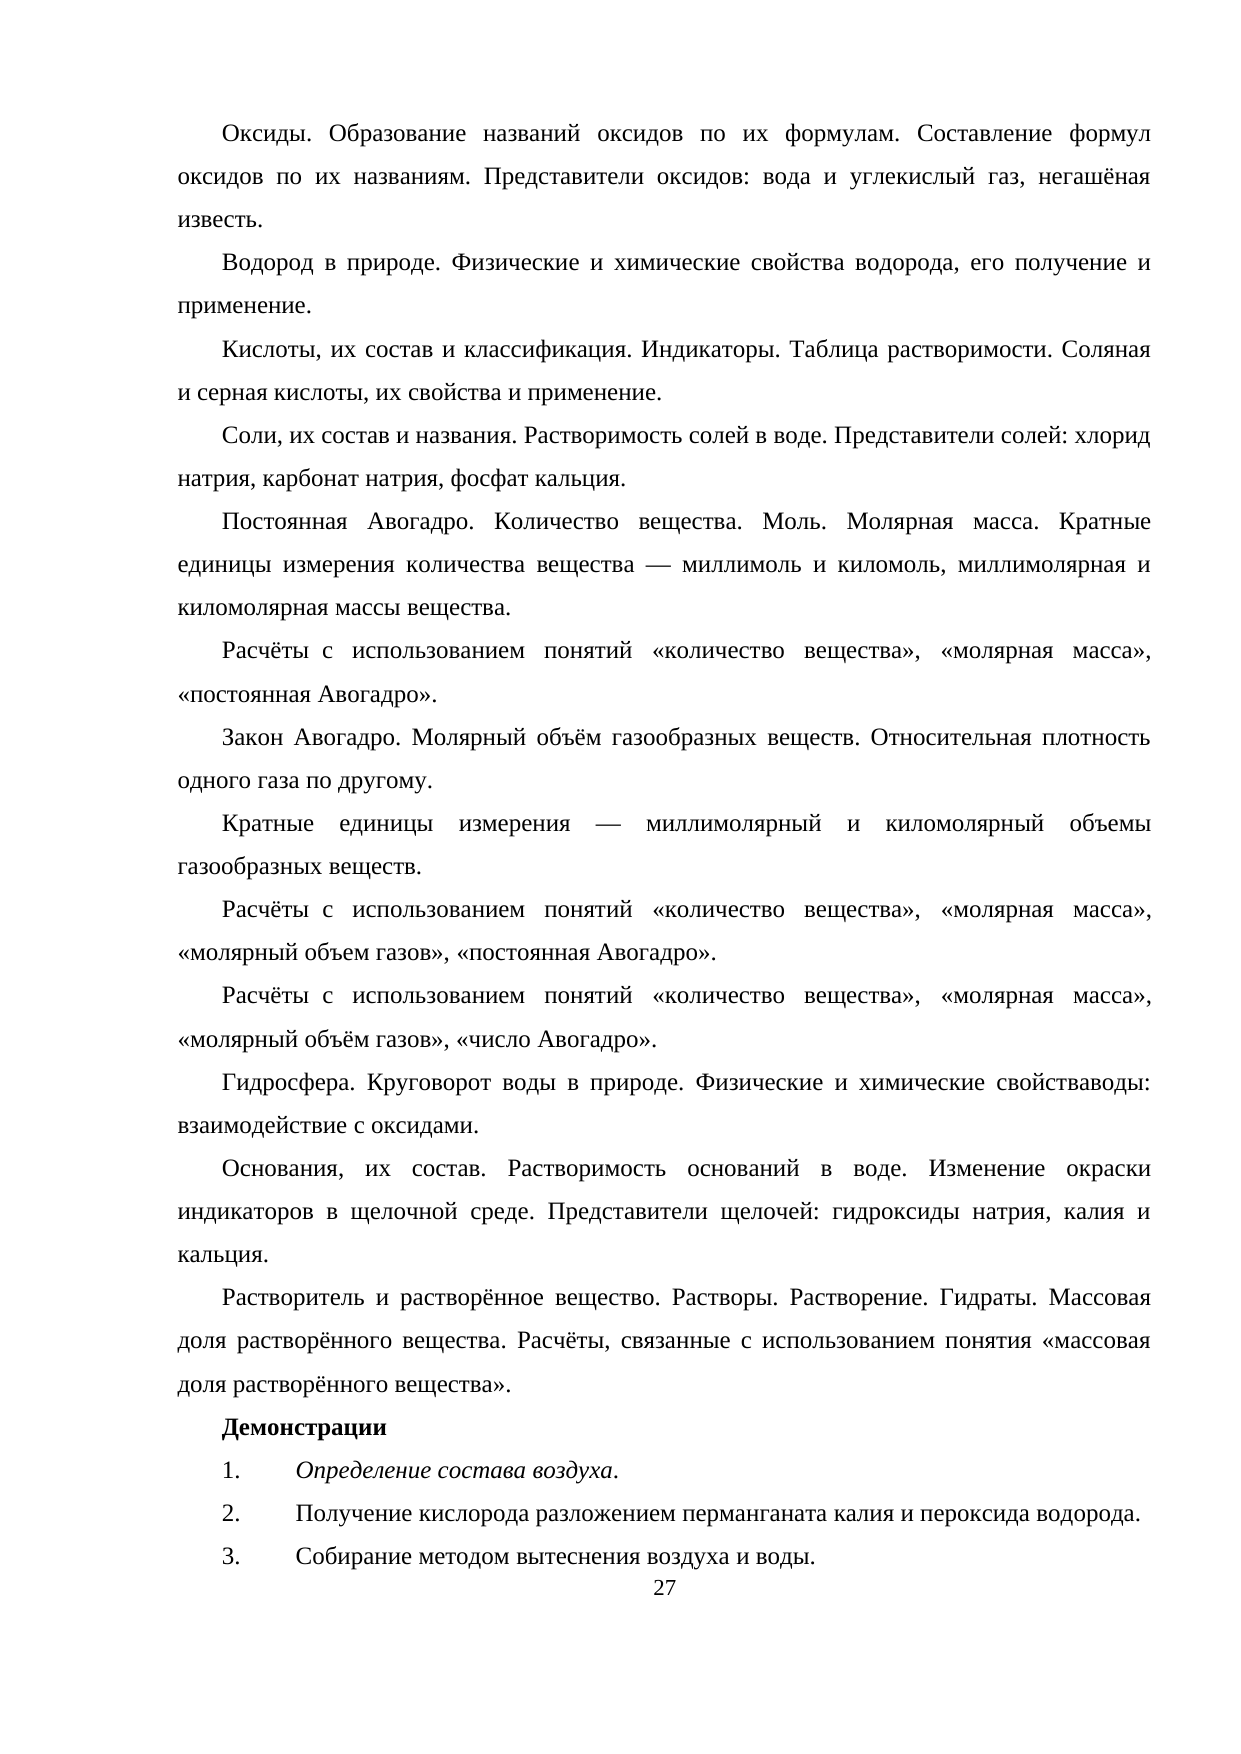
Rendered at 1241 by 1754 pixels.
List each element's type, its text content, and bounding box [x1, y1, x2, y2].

list Получение кислорода разложением перманганата калия и пероксида водорода. [177, 1498, 1152, 1527]
text Кратные единицы измерения — миллимолярный и киломолярный объемы газообразных веществ. [177, 808, 1152, 880]
text Расчёты с использованием понятий «количество вещества», «молярная масса», «молярный объём газов», «число Авогадро». [177, 981, 1152, 1052]
text Гидросфера. Круговорот воды в природе. Физические и химические свойстваводы: взаимодействие с оксидами. [177, 1067, 1152, 1139]
text Закон Авогадро. Молярный объём газообразных веществ. Относительная плотность одного газа по другому. [177, 722, 1152, 794]
text Кислоты, их состав и классификация. Индикаторы. Таблица растворимости. Соляная и серная кислоты, их свойства и применение. [177, 334, 1152, 406]
list Собирание методом вытеснения воздуха и воды. [177, 1541, 1152, 1570]
text Растворитель и растворённое вещество. Растворы. Растворение. Гидраты. Массовая доля растворённого вещества. Расчёты, связанные с использованием понятия «массовая доля растворённого вещества». [177, 1282, 1152, 1397]
text Основания, их состав. Растворимость оснований в воде. Изменение окраски индикаторов в щелочной среде. Представители щелочей: гидроксиды натрия, калия и кальция. [177, 1153, 1152, 1268]
text Постоянная Авогадро. Количество вещества. Моль. Молярная масса. Кратные единицы измерения количества вещества — миллимоль и киломоль, миллимолярная и киломолярная массы вещества. [177, 506, 1152, 621]
text Оксиды. Образование названий оксидов по их формулам. Составление формул оксидов по их названиям. Представители оксидов: вода и углекислый газ, негашёная известь. [177, 118, 1152, 233]
text Расчёты с использованием понятий «количество вещества», «молярная масса», «молярный объем газов», «постоянная Авогадро». [177, 894, 1152, 966]
text Соли, их состав и названия. Растворимость солей в воде. Представители солей: хлорид натрия, карбонат натрия, фосфат кальция. [177, 420, 1152, 492]
text Водород в природе. Физические и химические свойства водорода, его получение и применение. [177, 247, 1152, 319]
subtitle Демонстрации [177, 1412, 1152, 1441]
list Определение состава воздуха. [177, 1455, 1152, 1484]
text Расчёты с использованием понятий «количество вещества», «молярная масса», «постоянная Авогадро». [177, 636, 1152, 707]
